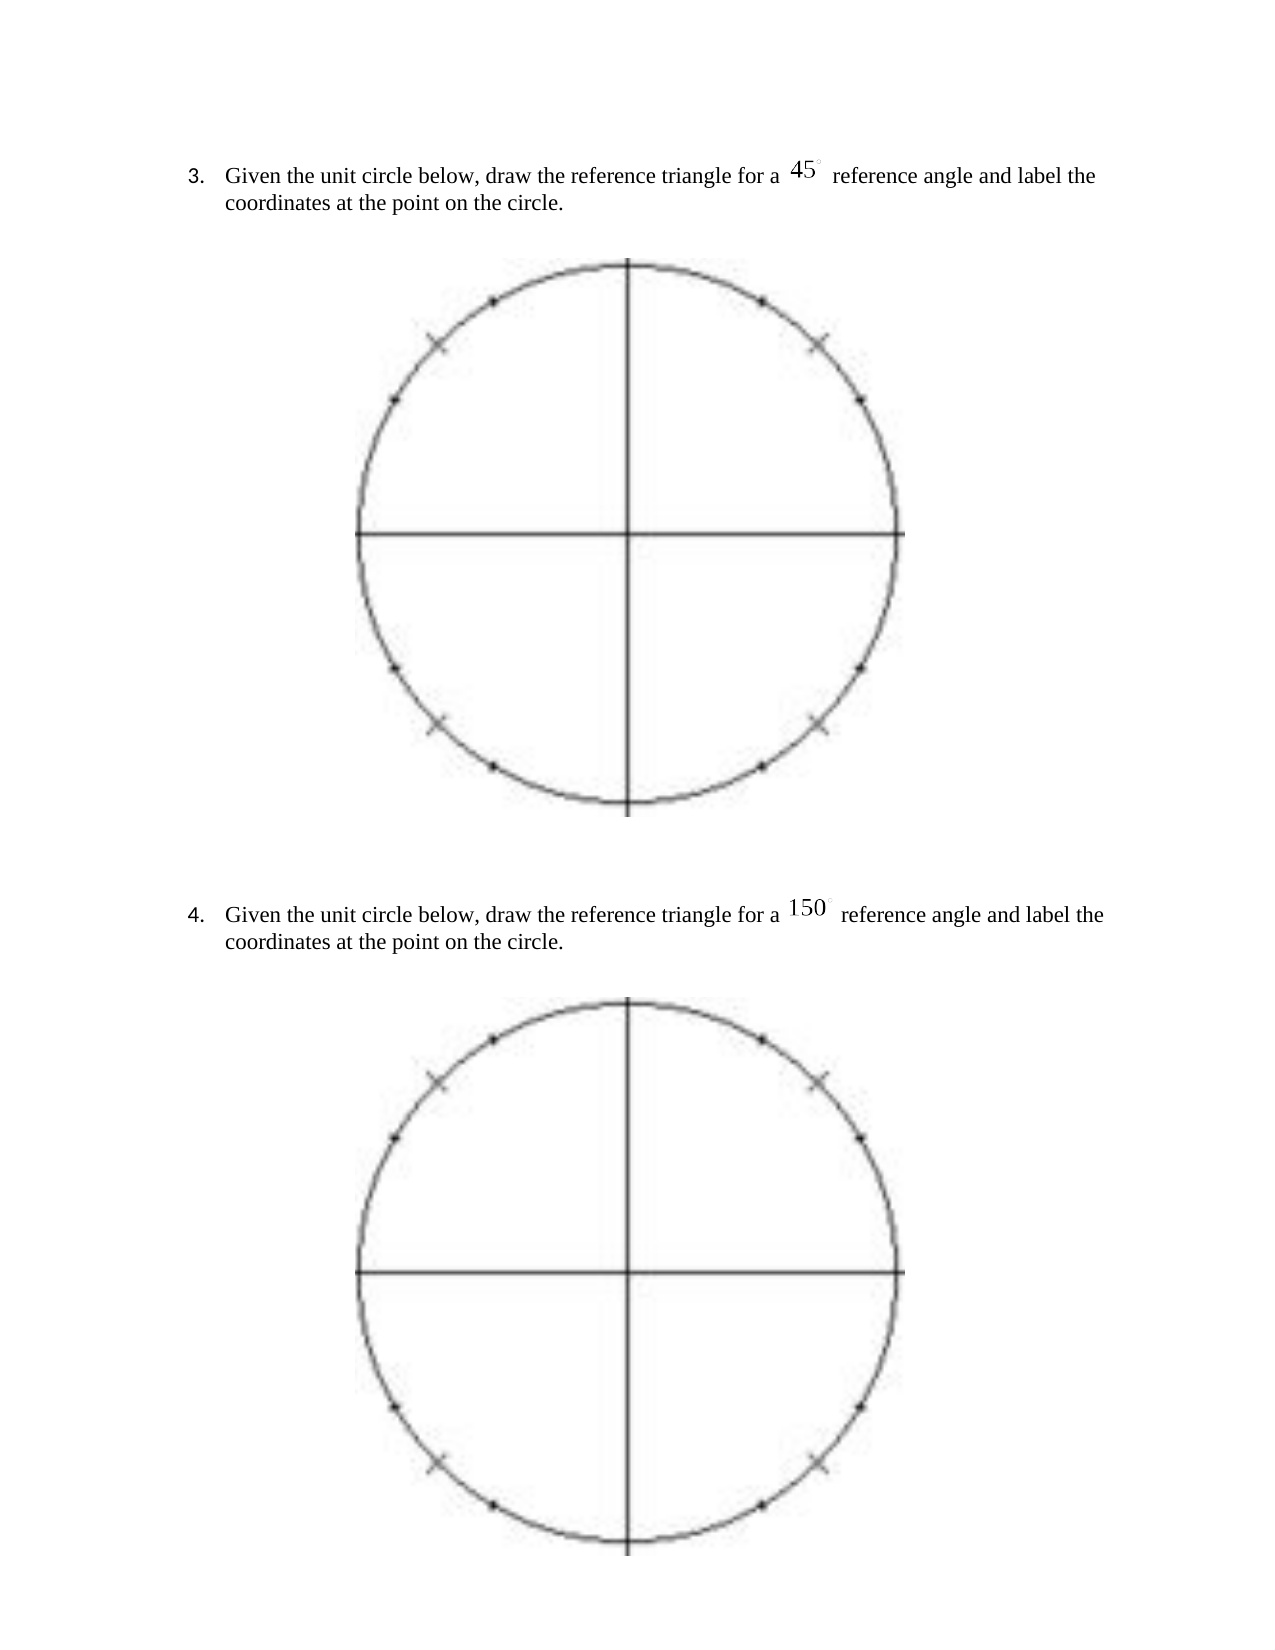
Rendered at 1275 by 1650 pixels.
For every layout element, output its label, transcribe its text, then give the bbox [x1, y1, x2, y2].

picture [351, 258, 903, 814]
list Given the unit circle below, draw the reference triangle for a reference angle and label the coordinates at the point on the circle. [187, 888, 1125, 954]
picture [351, 997, 903, 1552]
list Given the unit circle below, draw the reference triangle for a reference angle and label the coordinates at the point on the circle. [187, 150, 1125, 216]
